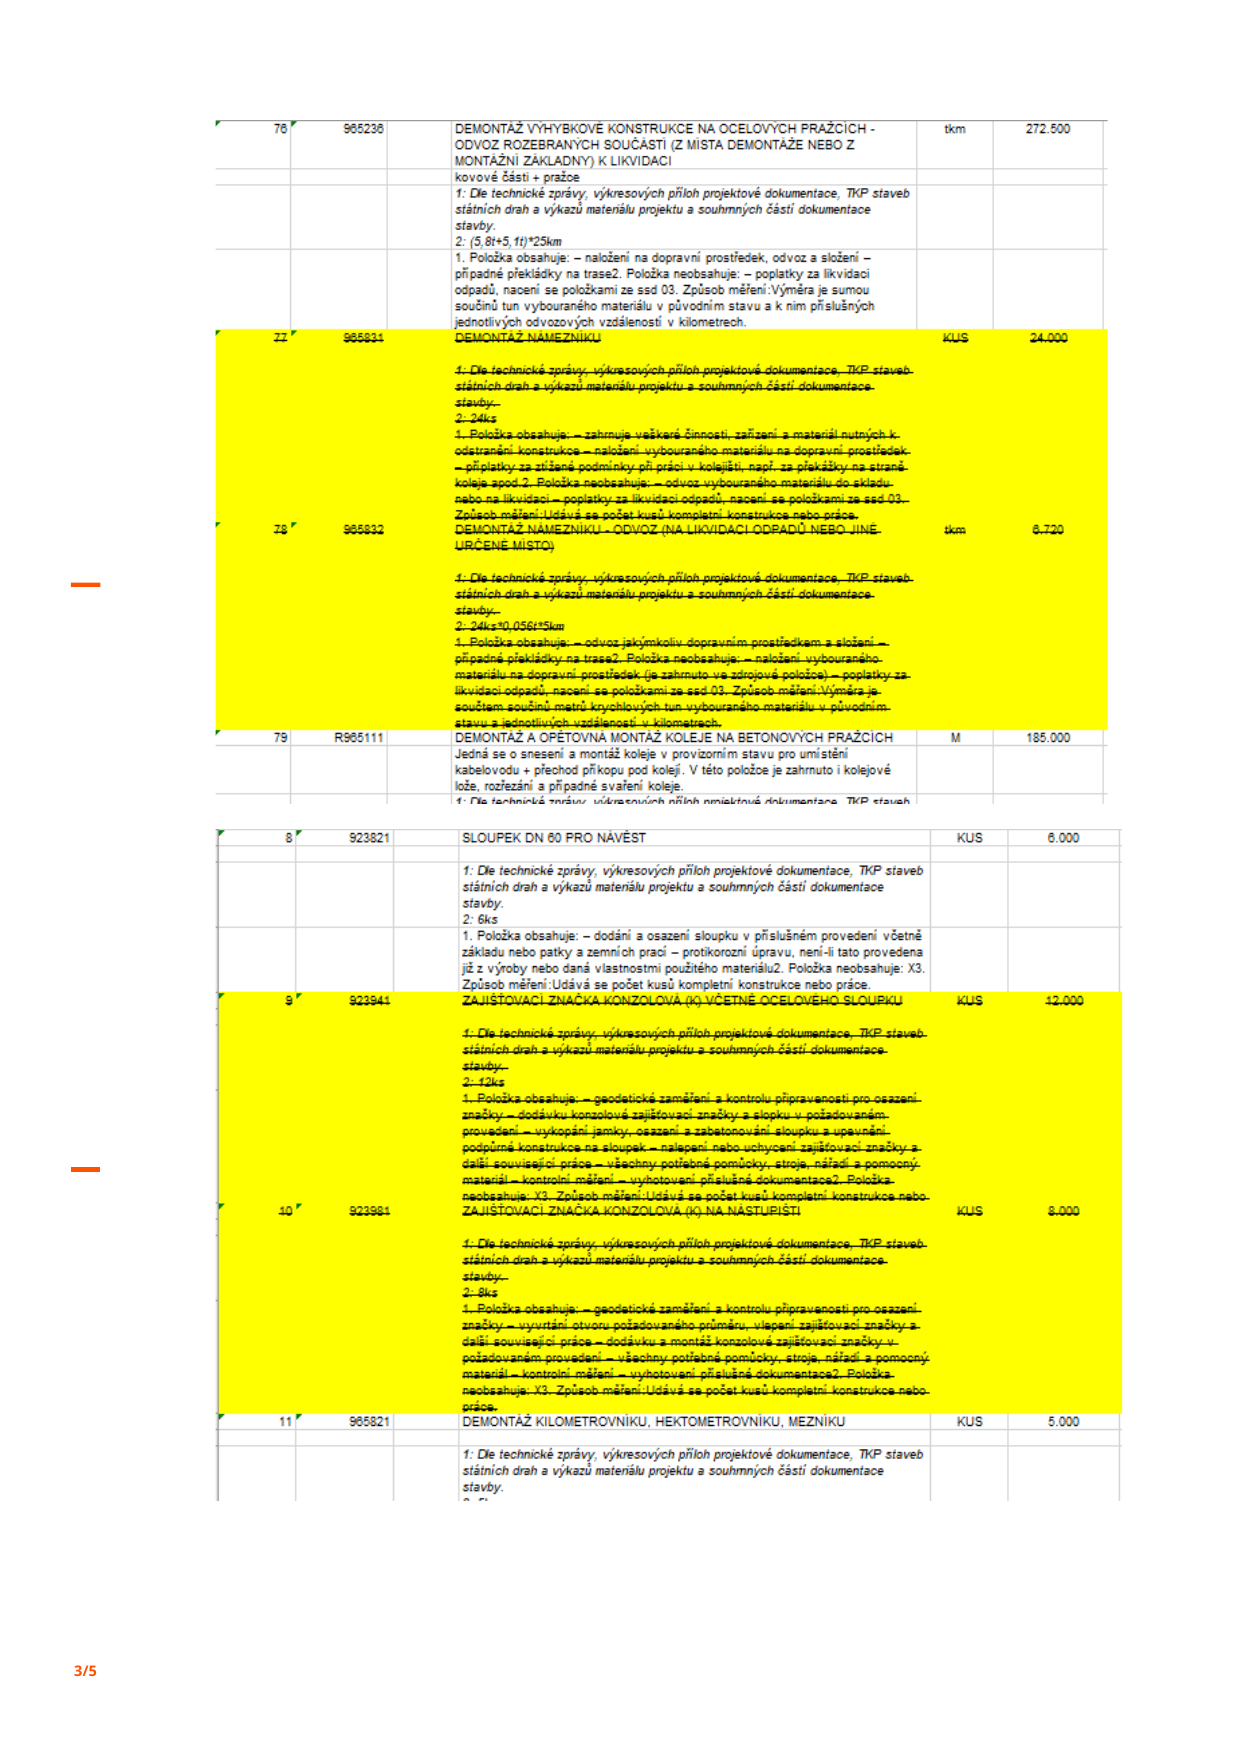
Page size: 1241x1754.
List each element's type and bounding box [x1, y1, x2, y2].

picture [215, 829, 1123, 1501]
picture [215, 120, 1108, 804]
